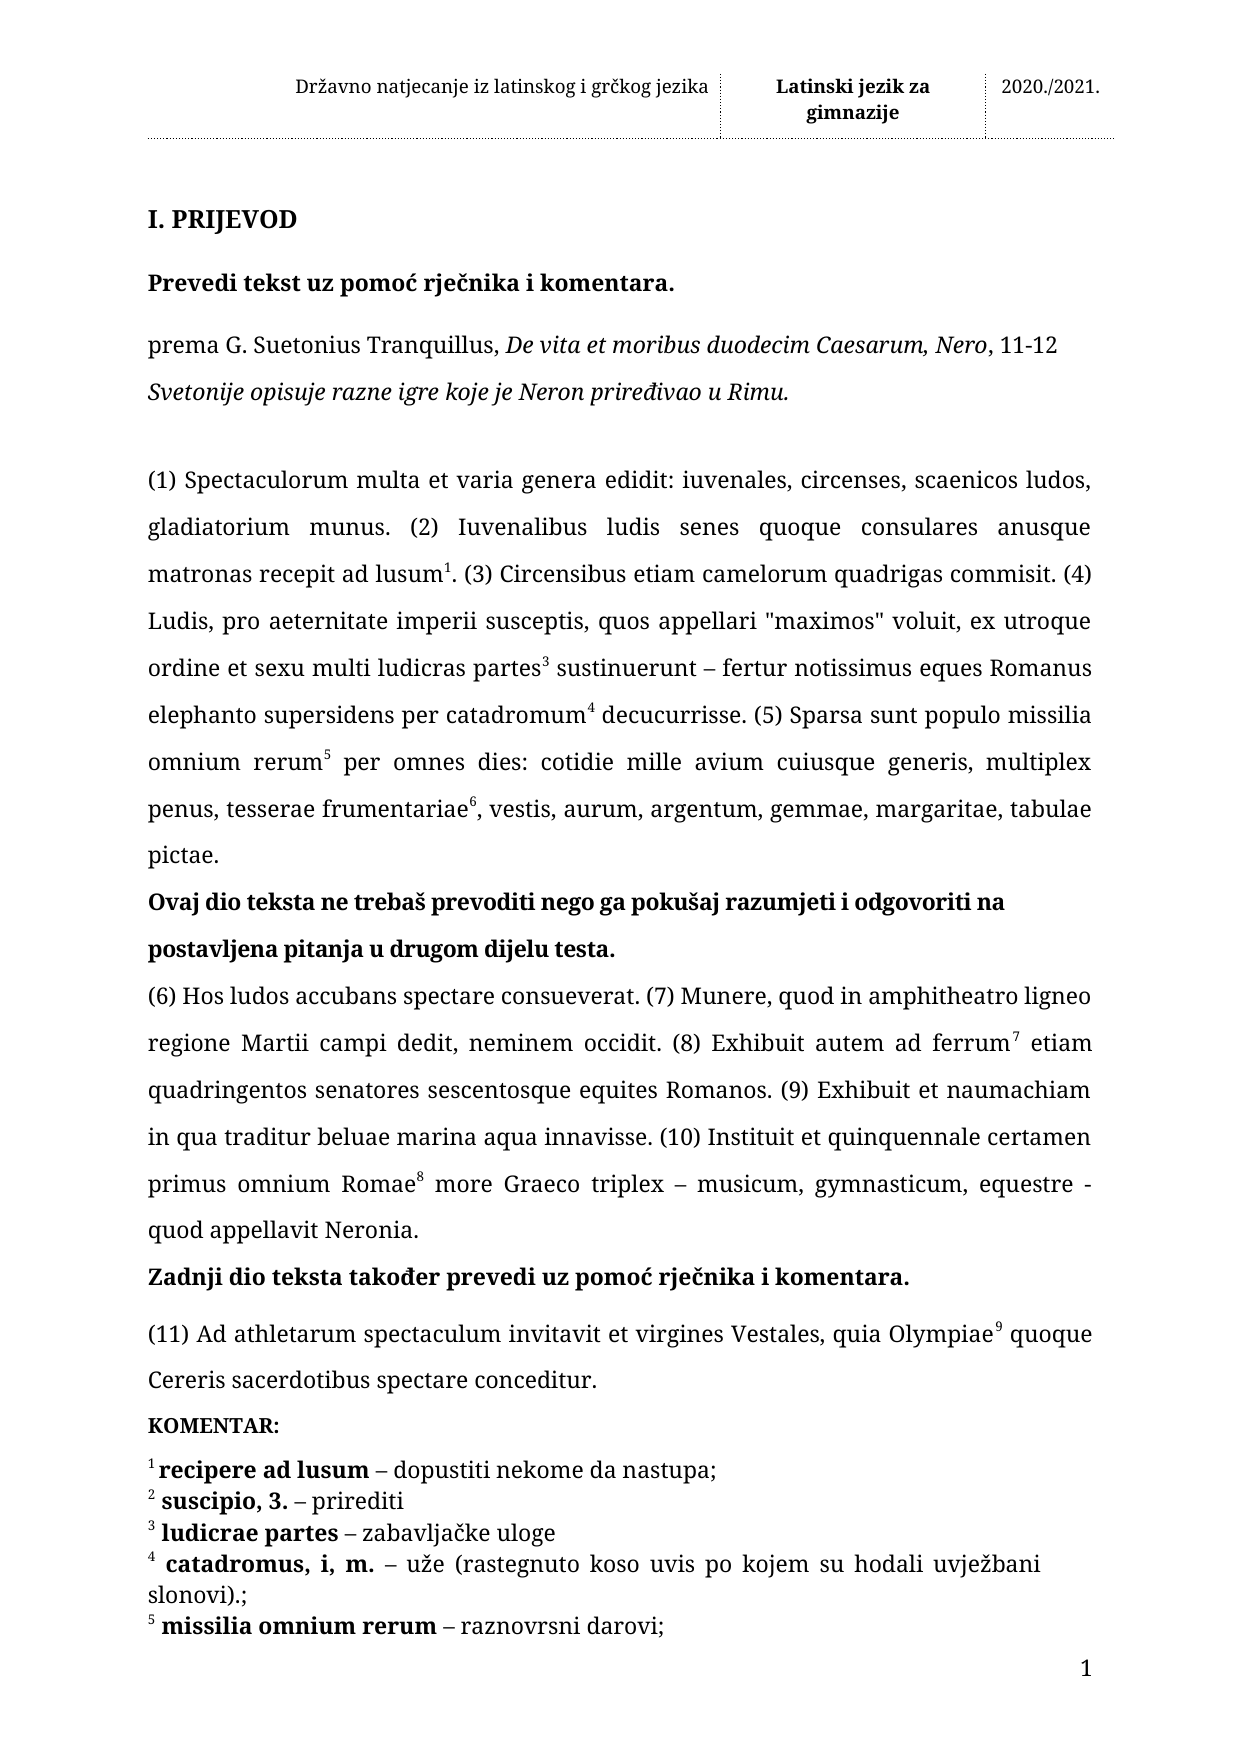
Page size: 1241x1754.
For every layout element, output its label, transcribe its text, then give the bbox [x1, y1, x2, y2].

text (1) Spectaculorum multa et varia genera edidit: iuvenales, circenses, scaenicos ludos, gladiatorium munus. (2) Iuvenalibus ludis senes quoque consulares anusque matronas recepit ad lusum1. (3) Circensibus etiam camelorum quadrigas commisit. (4) Ludis, pro aeternitate imperii susceptis, quos appellari "maximos" voluit, ex utroque ordine et sexu multi ludicras partes3 sustinuerunt – fertur notissimus eques Romanus elephanto supersidens per catadromum4 decucurrisse. (5) Sparsa sunt populo missilia omnium rerum5 per omnes dies: cotidie mille avium cuiusque generis, multiplex penus, tesserae frumentariae6, vestis, aurum, argentum, gemmae, margaritae, tabulae pictae. [148, 464, 1092, 871]
text 4 catadromus, i, m. – uže (rastegnuto koso uvis po kojem su hodali uvježbani slonovi).; [148, 1548, 1042, 1610]
text I. PRIJEVOD [148, 201, 1092, 236]
text 1 recipere ad lusum – dopustiti nekome da nastupa; [148, 1454, 1042, 1485]
text Prevedi tekst uz pomoć rječnika i komentara. [148, 267, 1092, 298]
text Zadnji dio teksta također prevedi uz pomoć rječnika i komentara. [148, 1261, 1092, 1293]
text Ovaj dio teksta ne trebaš prevoditi nego ga pokušaj razumjeti i odgovoriti na postavljena pitanja u drugom dijelu testa. [148, 886, 1092, 964]
text (11) Ad athletarum spectaculum invitavit et virgines Vestales, quia Olympiae9 quoque Cereris sacerdotibus spectare conceditur. [148, 1318, 1092, 1396]
text 2 suscipio, 3. – prirediti [148, 1485, 1042, 1516]
text Svetonije opisuje razne igre koje je Neron priređivao u Rimu. [148, 376, 1092, 407]
text 5 missilia omnium rerum – raznovrsni darovi; [148, 1610, 1042, 1641]
text KOMENTAR: [148, 1411, 1092, 1440]
text (6) Hos ludos accubans spectare consueverat. (7) Munere, quod in amphitheatro ligneo regione Martii campi dedit, neminem occidit. (8) Exhibuit autem ad ferrum7 etiam quadringentos senatores sescentosque equites Romanos. (9) Exhibuit et naumachiam in qua traditur beluae marina aqua innavisse. (10) Instituit et quinquennale certamen primus omnium Romae8 more Graeco triplex – musicum, gymnasticum, equestre - quod appellavit Neronia. [148, 980, 1092, 1246]
text prema G. Suetonius Tranquillus, De vita et moribus duodecim Caesarum, Nero, 11-12 [148, 329, 1092, 361]
text 3 ludicrae partes – zabavljačke uloge [148, 1516, 1042, 1548]
